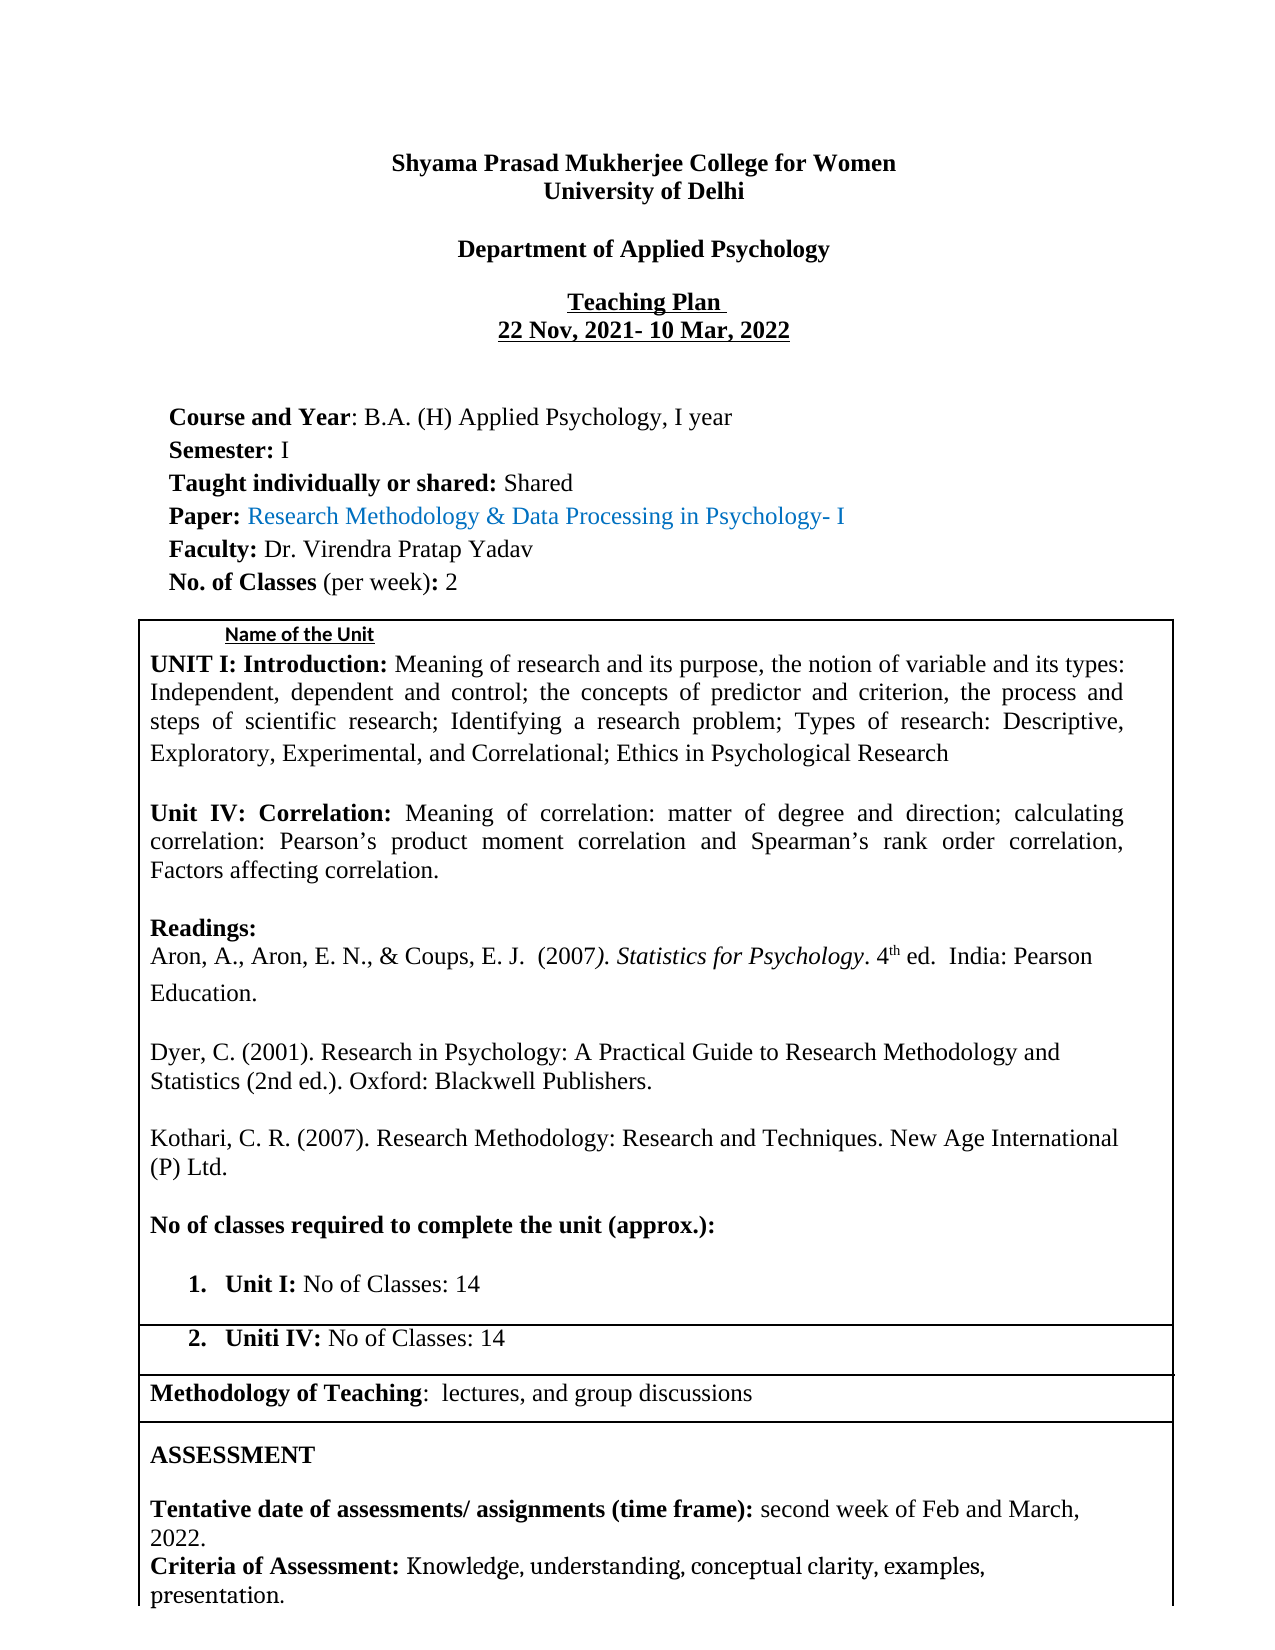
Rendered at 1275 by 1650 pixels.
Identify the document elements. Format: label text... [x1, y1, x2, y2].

text Dyer, C. (2001). Research in Psychology: A Practical Guide to Research Methodology and Statistics (2nd ed.). Oxford: Blackwell Publishers. [150, 1037, 1125, 1095]
text No of classes required to complete the unit (approx.): [150, 1210, 1125, 1238]
text Shyama Prasad Mukherjee College for Women [150, 148, 1137, 176]
text No. of Classes (per week): 2 [169, 567, 1125, 596]
text Readings: [150, 913, 1125, 941]
text 22 Nov, 2021- 10 Mar, 2022 [150, 316, 1137, 344]
text University of Delhi [150, 176, 1137, 205]
list Name of the Unit [225, 621, 1125, 647]
text Course and Year: B.A. (H) Applied Psychology, I year [169, 402, 1125, 431]
text Taught individually or shared: Shared [169, 468, 1125, 497]
list Unit I: No of Classes: 14 [188, 1269, 1125, 1298]
text UNIT I: Introduction: Meaning of research and its purpose, the notion of variable and its types: Independent, dependent and control; the concepts of predictor and criterion, the process and steps of scientific research; Identifying a research problem; Types of research: Descriptive, Exploratory, Experimental, and Correlational; Ethics in Psychological Research [150, 649, 1125, 769]
text Unit IV: Correlation: Meaning of correlation: matter of degree and direction; calculating correlation: Pearson’s product moment correlation and Spearman’s rank order correlation, Factors affecting correlation. [150, 798, 1125, 884]
list Uniti IV: No of Classes: 14 [188, 1323, 1125, 1352]
text Department of Applied Psychology [150, 234, 1137, 263]
text ASSESSMENT [150, 1440, 1125, 1469]
text Aron, A., Aron, E. N., & Coups, E. J. (2007). Statistics for Psychology. 4th ed. India: Pearson Education. [150, 941, 1125, 1008]
text Tentative date of assessments/ assignments (time frame): second week of Feb and March, 2022. [150, 1494, 1125, 1551]
text Methodology of Teaching: lectures, and group discussions [150, 1378, 1125, 1407]
text Kothari, C. R. (2007). Research Methodology: Research and Techniques. New Age International (P) Ltd. [150, 1123, 1125, 1181]
text Faculty: Dr. Virendra Pratap Yadav [169, 534, 1125, 563]
text Teaching Plan [150, 287, 1137, 316]
text Semester: I [169, 435, 1125, 464]
text Criteria of Assessment: Knowledge, understanding, conceptual clarity, examples, presentation. [150, 1551, 1125, 1610]
text Paper: Research Methodology & Data Processing in Psychology- I [169, 501, 1125, 530]
